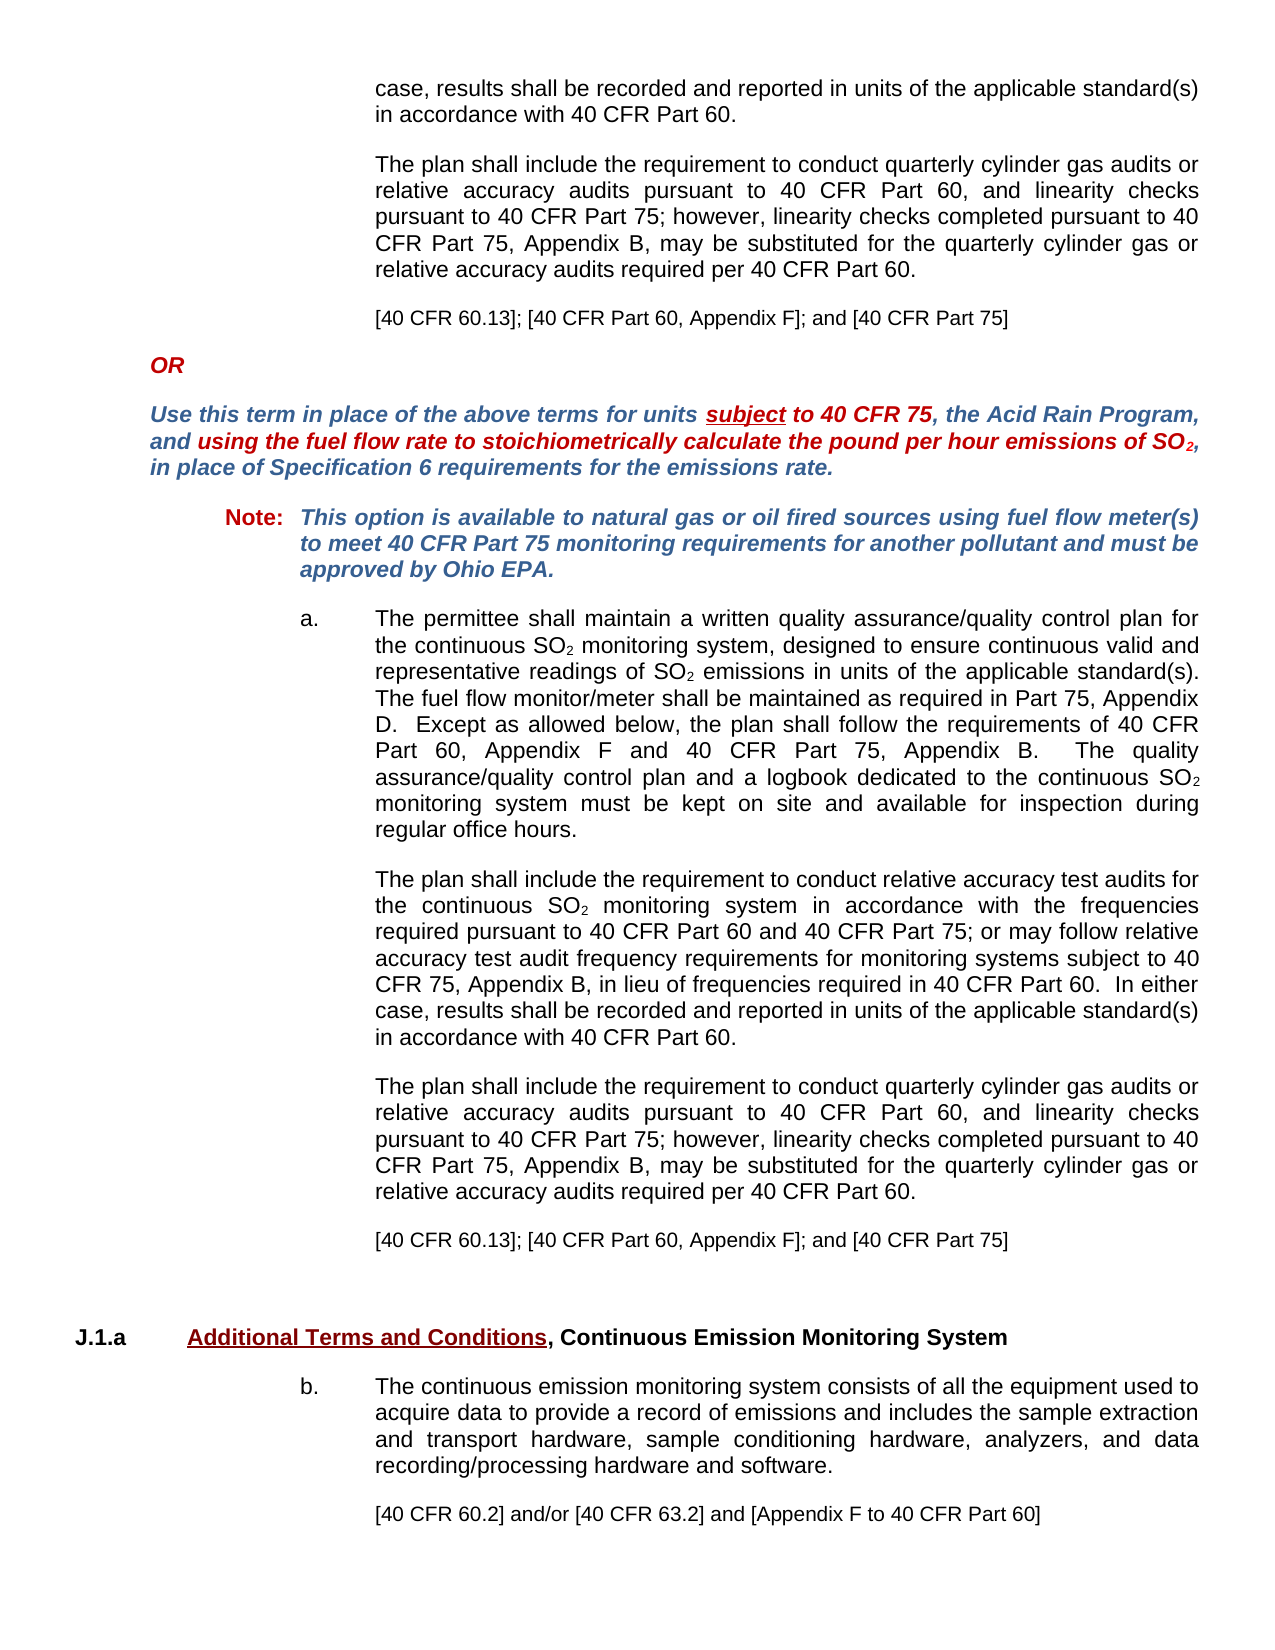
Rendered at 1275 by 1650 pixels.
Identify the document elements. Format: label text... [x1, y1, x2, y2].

text [40 CFR 60.13]; [40 CFR Part 60, Appendix F]; and [40 CFR Part 75] [375, 305, 1200, 329]
text J.1.a Additional Terms and Conditions, Continuous Emission Monitoring System [75, 1324, 1200, 1350]
text [40 CFR 60.2] and/or [40 CFR 63.2] and [Appendix F to 40 CFR Part 60] [375, 1501, 1200, 1525]
text The plan shall include the requirement to conduct quarterly cylinder gas audits or relative accuracy audits pursuant to 40 CFR Part 60, and linearity checks pursuant to 40 CFR Part 75; however, linearity checks completed pursuant to 40 CFR Part 75, Appendix B, may be substituted for the quarterly cylinder gas or relative accuracy audits required per 40 CFR Part 60. [375, 151, 1200, 282]
text The continuous emission monitoring system consists of all the equipment used to acquire data to provide a record of emissions and includes the sample extraction and transport hardware, sample conditioning hardware, analyzers, and data recording/processing hardware and software. [300, 1373, 1200, 1478]
text Note: This option is available to natural gas or oil fired sources using fuel flow meter(s) to meet 40 CFR Part 75 monitoring requirements for another pollutant and must be approved by Ohio EPA. [225, 503, 1200, 582]
list The permittee shall maintain a written quality assurance/quality control plan for the continuous SO2 monitoring system, designed to ensure continuous valid and representative readings of SO2 emissions in units of the applicable standard(s). The fuel flow monitor/meter shall be maintained as required in Part 75, Appendix D. Except as allowed below, the plan shall follow the requirements of 40 CFR Part 60, Appendix F and 40 CFR Part 75, Appendix B. The quality assurance/quality control plan and a logbook dedicated to the continuous SO2 monitoring system must be kept on site and available for inspection during regular office hours. [300, 605, 1200, 843]
text Use this term in place of the above terms for units subject to 40 CFR 75, the Acid Rain Program, and using the fuel flow rate to stoichiometrically calculate the pound per hour emissions of SO2, in place of Specification 6 requirements for the emissions rate. [150, 401, 1200, 481]
text OR [150, 352, 1200, 378]
text The plan shall include the requirement to conduct quarterly cylinder gas audits or relative accuracy audits pursuant to 40 CFR Part 60, and linearity checks pursuant to 40 CFR Part 75; however, linearity checks completed pursuant to 40 CFR Part 75, Appendix B, may be substituted for the quarterly cylinder gas or relative accuracy audits required per 40 CFR Part 60. [375, 1073, 1200, 1205]
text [375, 75, 1200, 128]
text [40 CFR 60.13]; [40 CFR Part 60, Appendix F]; and [40 CFR Part 75] [375, 1228, 1200, 1252]
